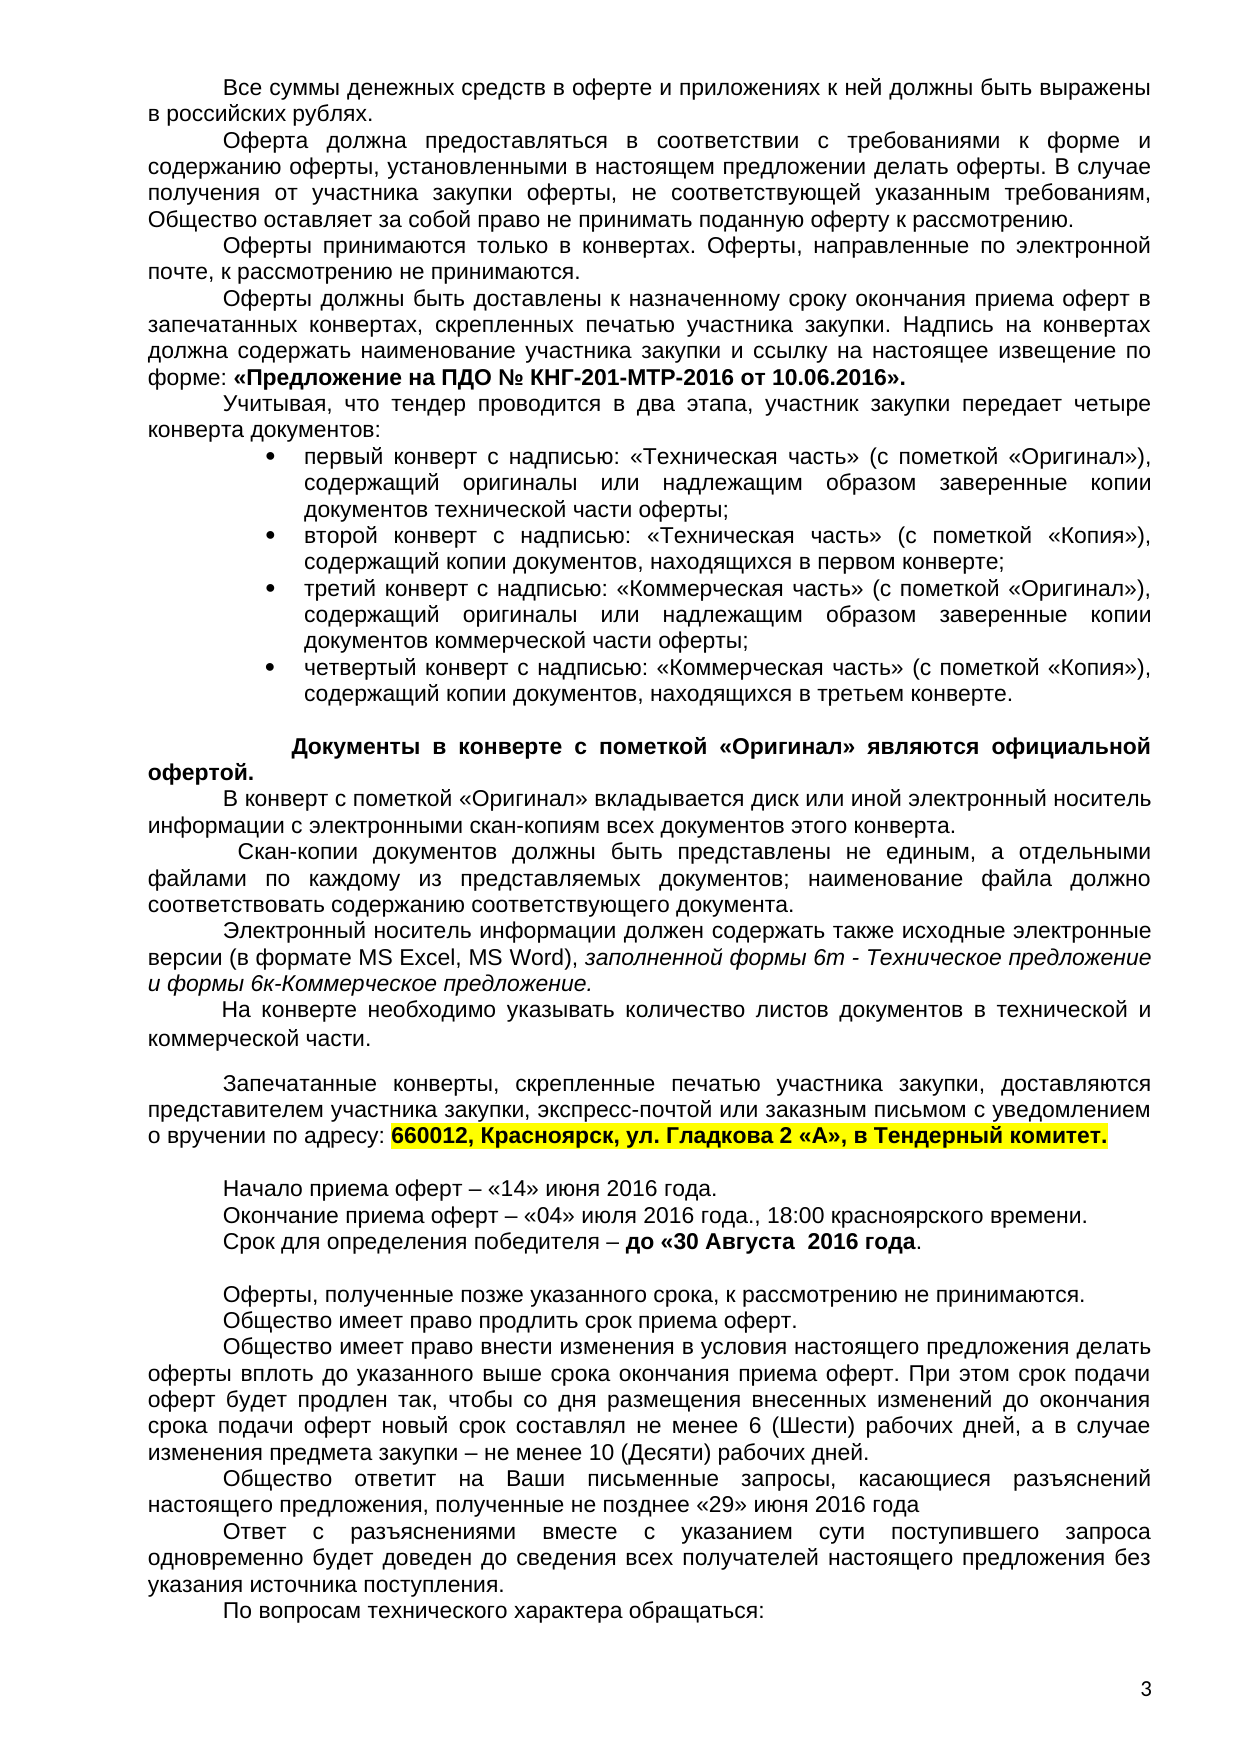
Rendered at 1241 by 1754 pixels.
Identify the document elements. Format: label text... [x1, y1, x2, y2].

text Оферта должна предоставляться в соответствии с требованиями к форме и содержанию оферты, установленными в настоящем предложении делать оферты. В случае получения от участника закупки оферты, не соответствующей указанным требованиям, Общество оставляет за собой право не принимать поданную оферту к рассмотрению. [148, 127, 1152, 232]
list первый конверт с надписью: «Техническая часть» (с пометкой «Оригинал»), содержащий оригиналы или надлежащим образом заверенные копии документов технической части оферты; [266, 443, 1152, 522]
text По вопросам технического характера обращаться: [148, 1597, 1152, 1623]
list второй конверт с надписью: «Техническая часть» (с пометкой «Копия»), содержащий копии документов, находящихся в первом конверте; [266, 522, 1152, 574]
text Оферты должны быть доставлены к назначенному сроку окончания приема оферт в запечатанных конвертах, скрепленных печатью участника закупки. Надпись на конвертах должна содержать наименование участника закупки и ссылку на настоящее извещение по форме: «Предложение на ПДО № КНГ-201-МТР-2016 от 10.06.2016». [148, 285, 1152, 390]
text Ответ с разъяснениями вместе с указанием сути поступившего запроса одновременно будет доведен до сведения всех получателей настоящего предложения без указания источника поступления. [148, 1518, 1152, 1597]
text В конверт с пометкой «Оригинал» вкладывается диск или иной электронный носитель информации с электронными скан-копиям всех документов этого конверта. [148, 785, 1152, 838]
text Учитывая, что тендер проводится в два этапа, участник закупки передает четыре конверта документов: [148, 390, 1152, 443]
text Электронный носитель информации должен содержать также исходные электронные версии (в формате MS Excel, MS Word), заполненной формы 6т - Техническое предложение и формы 6к-Коммерческое предложение. [148, 917, 1152, 996]
list четвертый конверт с надписью: «Коммерческая часть» (с пометкой «Копия»), содержащий копии документов, находящихся в третьем конверте. [266, 654, 1152, 706]
text Запечатанные конверты, скрепленные печатью участника закупки, доставляются представителем участника закупки, экспресс-почтой или заказным письмом с уведомлением о вручении по адресу: 660012, Красноярск, ул. Гладкова 2 «А», в Тендерный комитет. [148, 1070, 1152, 1149]
text Общество имеет право внести изменения в условия настоящего предложения делать оферты вплоть до указанного выше срока окончания приема оферт. При этом срок подачи оферт будет продлен так, чтобы со дня размещения внесенных изменений до окончания срока подачи оферт новый срок составлял не менее 6 (Шести) рабочих дней, а в случае изменения предмета закупки – не менее 10 (Десяти) рабочих дней. [148, 1333, 1152, 1465]
text Оферты принимаются только в конвертах. Оферты, направленные по электронной почте, к рассмотрению не принимаются. [148, 232, 1152, 285]
text Документы в конверте с пометкой «Оригинал» являются официальной офертой. [148, 733, 1152, 785]
text Общество имеет право продлить срок приема оферт. [148, 1307, 1152, 1333]
list третий конверт с надписью: «Коммерческая часть» (с пометкой «Оригинал»), содержащий оригиналы или надлежащим образом заверенные копии документов коммерческой части оферты; [266, 574, 1152, 654]
text Скан-копии документов должны быть представлены не единым, а отдельными файлами по каждому из представляемых документов; наименование файла должно соответствовать содержанию соответствующего документа. [148, 838, 1152, 917]
text Общество ответит на Ваши письменные запросы, касающиеся разъяснений настоящего предложения, полученные не позднее «29» июня 2016 года [148, 1465, 1152, 1518]
text Начало приема оферт – «14» июня 2016 года. [148, 1175, 1152, 1202]
text Оферты, полученные позже указанного срока, к рассмотрению не принимаются. [148, 1281, 1152, 1307]
text На конверте необходимо указывать количество листов документов в технической и коммерческой части. [148, 996, 1152, 1051]
text Срок для определения победителя – до «30 Августа 2016 года. [148, 1228, 1152, 1254]
text Все суммы денежных средств в оферте и приложениях к ней должны быть выражены в российских рублях. [148, 74, 1152, 127]
text Окончание приема оферт – «04» июля 2016 года., 18:00 красноярского времени. [148, 1202, 1152, 1228]
